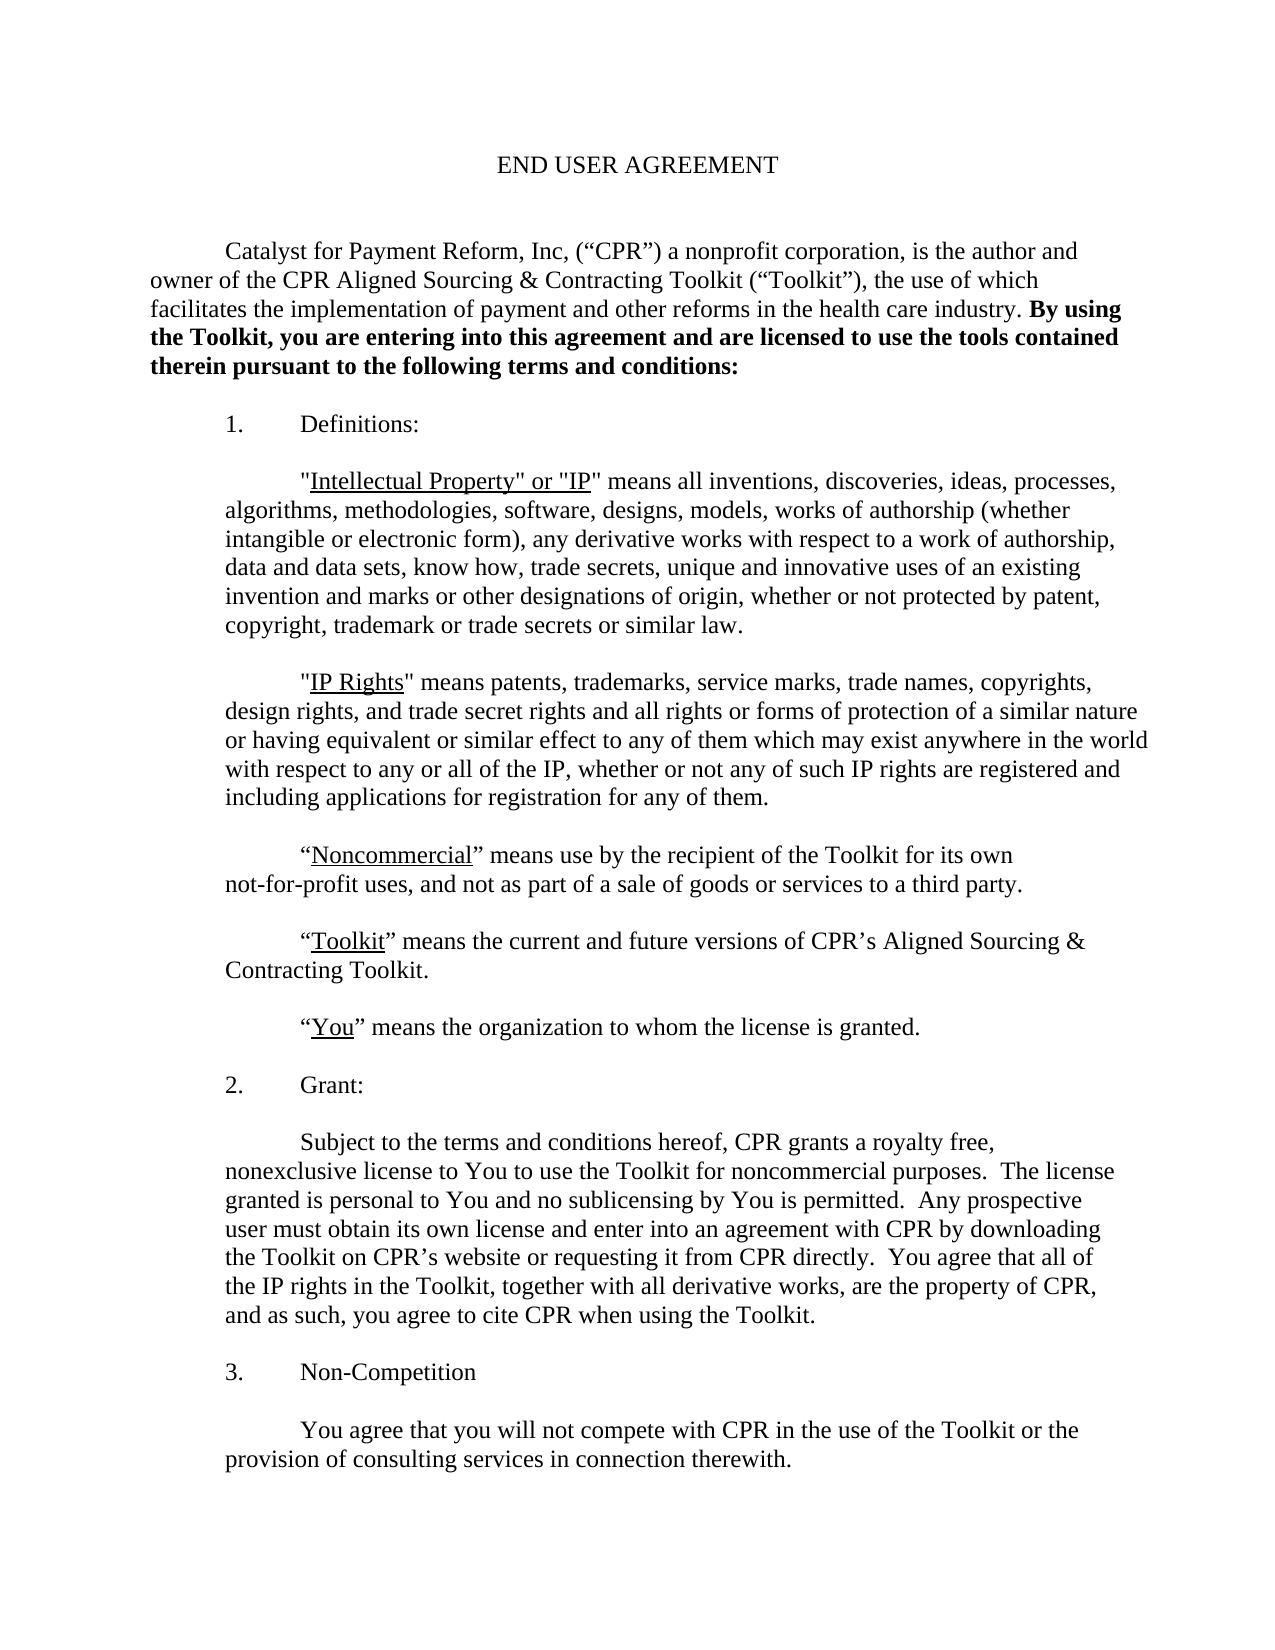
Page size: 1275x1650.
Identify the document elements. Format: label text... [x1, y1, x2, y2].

text "Intellectual Property" or "IP" means all inventions, discoveries, ideas, processes, algorithms, methodologies, software, designs, models, works of authorship (whether intangible or electronic form), any derivative works with respect to a work of authorship, data and data sets, know how, trade secrets, unique and innovative uses of an existing invention and marks or other designations of origin, whether or not protected by patent, copyright, trademark or trade secrets or similar law. [225, 466, 1153, 639]
text "IP Rights" means patents, trademarks, service marks, trade names, copyrights, design rights, and trade secret rights and all rights or forms of protection of a similar nature or having equivalent or similar effect to any of them which may exist anywhere in the world with respect to any or all of the IP, whether or not any of such IP rights are registered and including applications for registration for any of them. [225, 667, 1153, 811]
text “You” means the organization to whom the license is granted. [300, 1012, 1125, 1041]
text Subject to the terms and conditions hereof, CPR grants a royalty free, nonexclusive license to You to use the Toolkit for noncommercial purposes. The license granted is personal to You and no sublicensing by You is permitted. Any prospective user must obtain its own license and enter into an agreement with CPR by downloading the Toolkit on CPR’s website or requesting it from CPR directly. You agree that all of the IP rights in the Toolkit, together with all derivative works, are the property of CPR, and as such, you agree to cite CPR when using the Toolkit. [225, 1127, 1125, 1329]
text “Noncommercial” means use by the recipient of the Toolkit for its own [300, 840, 1125, 869]
text Catalyst for Payment Reform, Inc, (“CPR”) a nonprofit corporation, is the author and owner of the CPR Aligned Sourcing & Contracting Toolkit (“Toolkit”), the use of which facilitates the implementation of payment and other reforms in the health care industry. By using the Toolkit, you are entering into this agreement and are licensed to use the tools contained therein pursuant to the following terms and conditions: [150, 236, 1125, 380]
text “Toolkit” means the current and future versions of CPR’s Aligned Sourcing & Contracting Toolkit. [225, 926, 1125, 984]
list Grant: [225, 1070, 1125, 1099]
list Definitions: [225, 409, 1125, 437]
list Non-Competition [225, 1357, 1125, 1386]
text END USER AGREEMENT [150, 150, 1125, 179]
text not-for-profit uses, and not as part of a sale of goods or services to a third party. [150, 869, 1125, 897]
text You agree that you will not compete with CPR in the use of the Toolkit or the provision of consulting services in connection therewith. [225, 1415, 1125, 1472]
